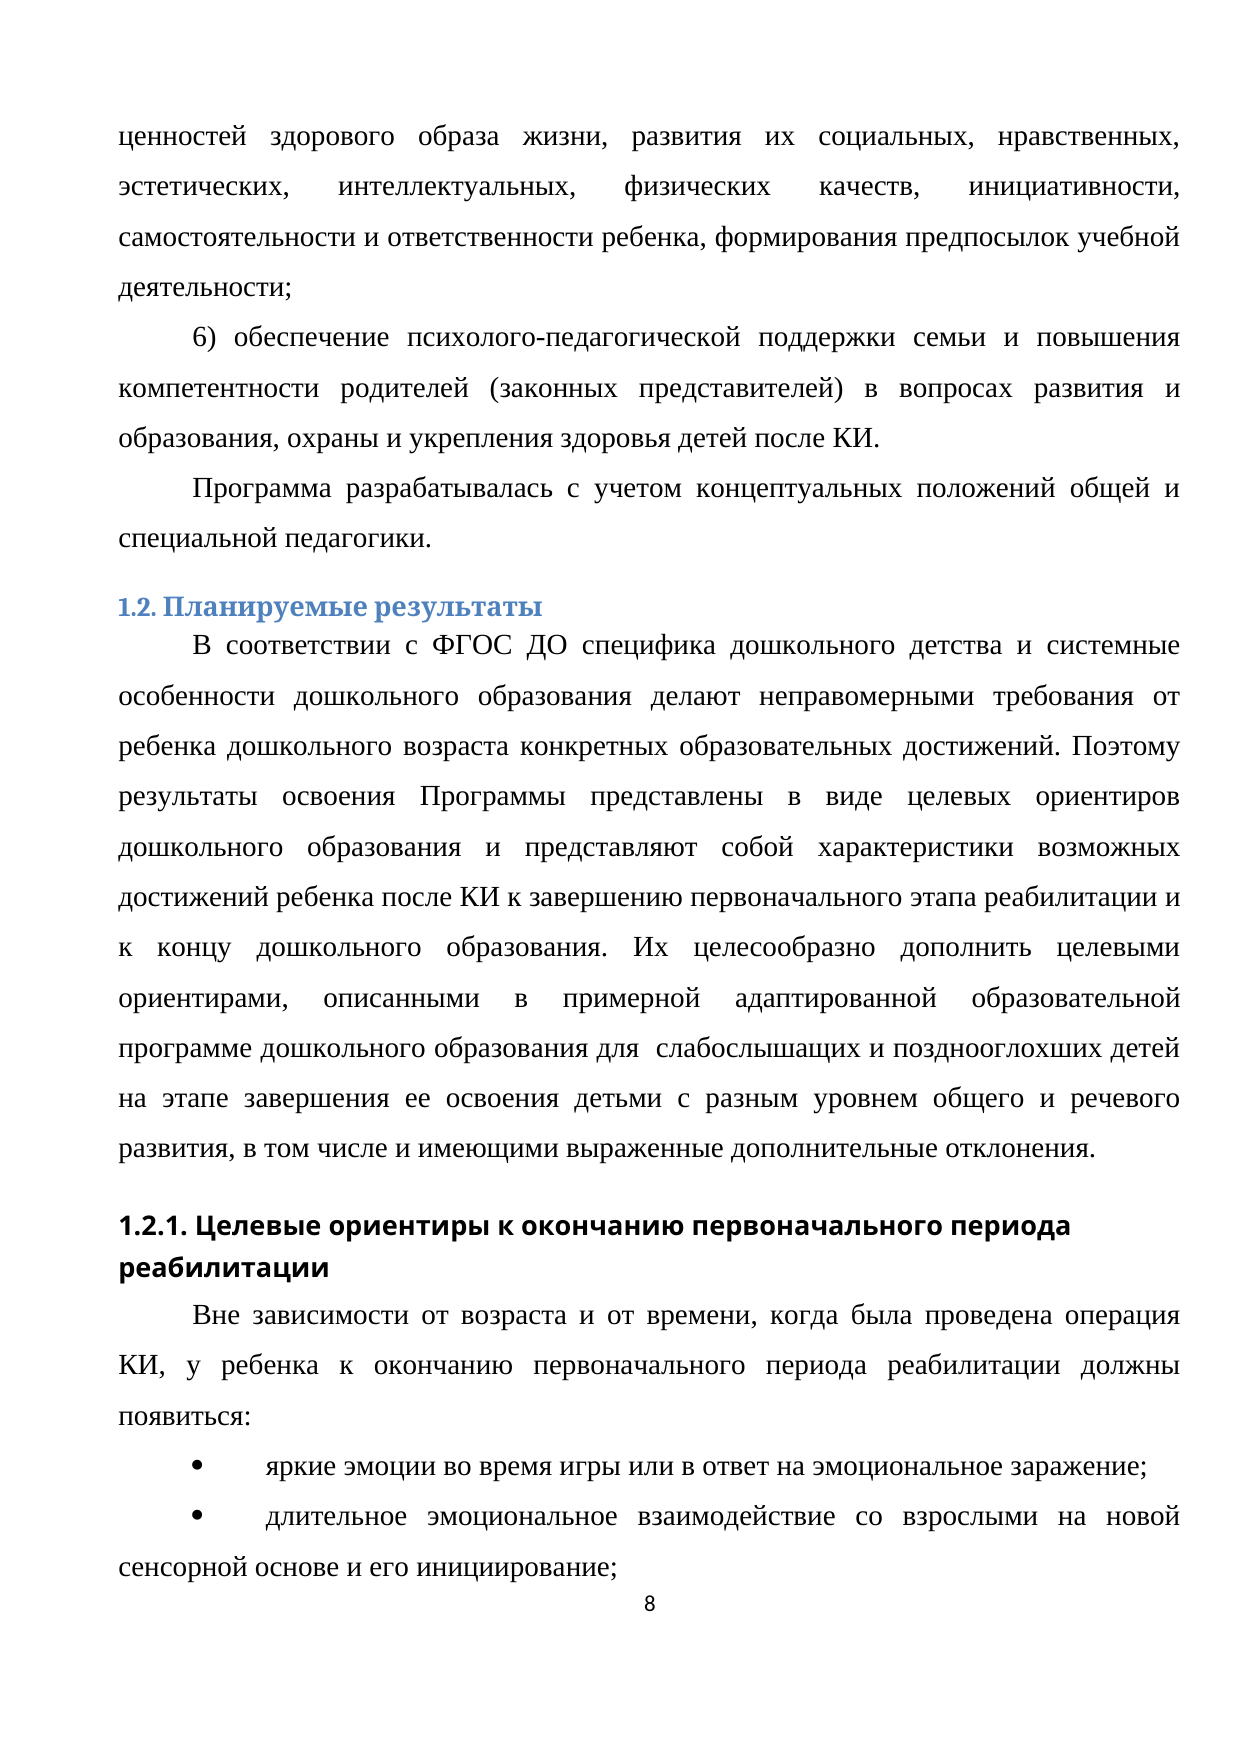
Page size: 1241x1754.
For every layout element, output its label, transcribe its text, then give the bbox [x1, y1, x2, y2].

subtitle 1.2.1. Целевые ориентиры к окончанию первоначального периода реабилитации [118, 1206, 1181, 1285]
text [118, 118, 1181, 303]
list длительное эмоциональное взаимодействие со взрослыми на новой сенсорной основе и его инициирование; [118, 1498, 1181, 1582]
list яркие эмоции во время игры или в ответ на эмоциональное заражение; [118, 1448, 1181, 1482]
text Вне зависимости от возраста и от времени, когда была проведена операция КИ, у ребенка к окончанию первоначального периода реабилитации должны появиться: [118, 1297, 1181, 1431]
text В соответствии с ФГОС ДО специфика дошкольного детства и системные особенности дошкольного образования делают неправомерными требования от ребенка дошкольного возраста конкретных образовательных достижений. Поэтому результаты освоения Программы представлены в виде целевых ориентиров дошкольного образования и представляют собой характеристики возможных достижений ребенка после КИ к завершению первоначального этапа реабилитации и к концу дошкольного образования. Их целесообразно дополнить целевыми ориентирами, описанными в примерной адаптированной образовательной программе дошкольного образования для слабослышащих и позднооглохших детей на этапе завершения ее освоения детьми с разным уровнем общего и речевого развития, в том числе и имеющими выраженные дополнительные отклонения. [118, 627, 1181, 1164]
text Программа разрабатывалась с учетом концептуальных положений общей и специальной педагогики. [118, 470, 1181, 554]
subtitle 1.2. Планируемые результаты [118, 592, 1181, 623]
text 6) обеспечение психолого-педагогической поддержки семьи и повышения компетентности родителей (законных представителей) в вопросах развития и образования, охраны и укрепления здоровья детей после КИ. [118, 319, 1181, 453]
